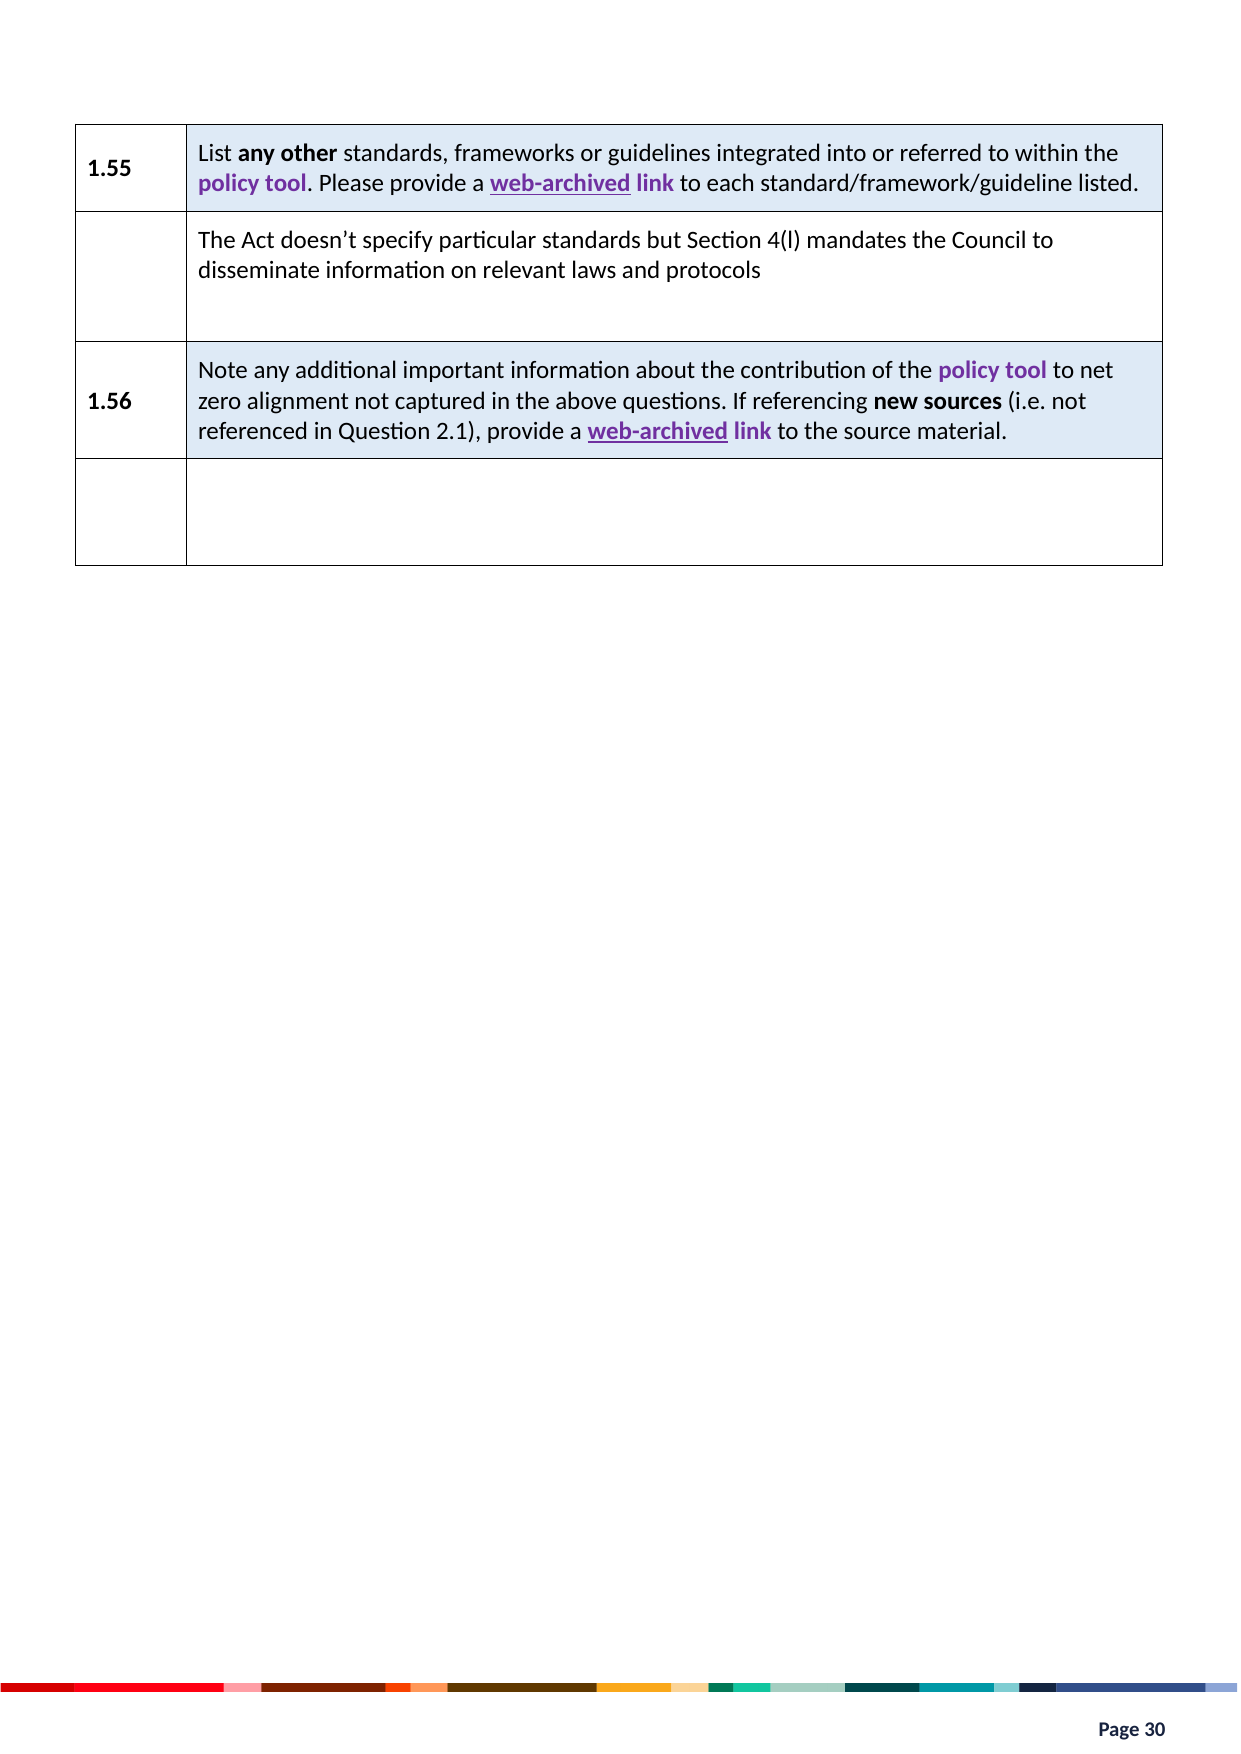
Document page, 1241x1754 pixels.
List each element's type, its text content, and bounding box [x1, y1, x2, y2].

table_cell Note any additional important information about the contribution of the policy tool to net zero alignment not captured in the above questions. If referencing new sources (i.e. not referenced in Question 2.1), provide a web-archived link to the source material. [187, 342, 1162, 458]
table_cell [76, 212, 186, 341]
picture [0, 1683, 1236, 1692]
table_cell 1.55 [76, 125, 186, 211]
table_cell The Act doesn’t specify particular standards but Section 4(l) mandates the Council to disseminate information on relevant laws and protocols [187, 212, 1162, 341]
table_cell 1.56 [76, 342, 186, 458]
table_cell List any other standards, frameworks or guidelines integrated into or referred to within the policy tool. Please provide a web-archived link to each standard/framework/guideline listed. [187, 125, 1162, 211]
table_cell [76, 459, 186, 564]
table_cell [187, 459, 1162, 564]
